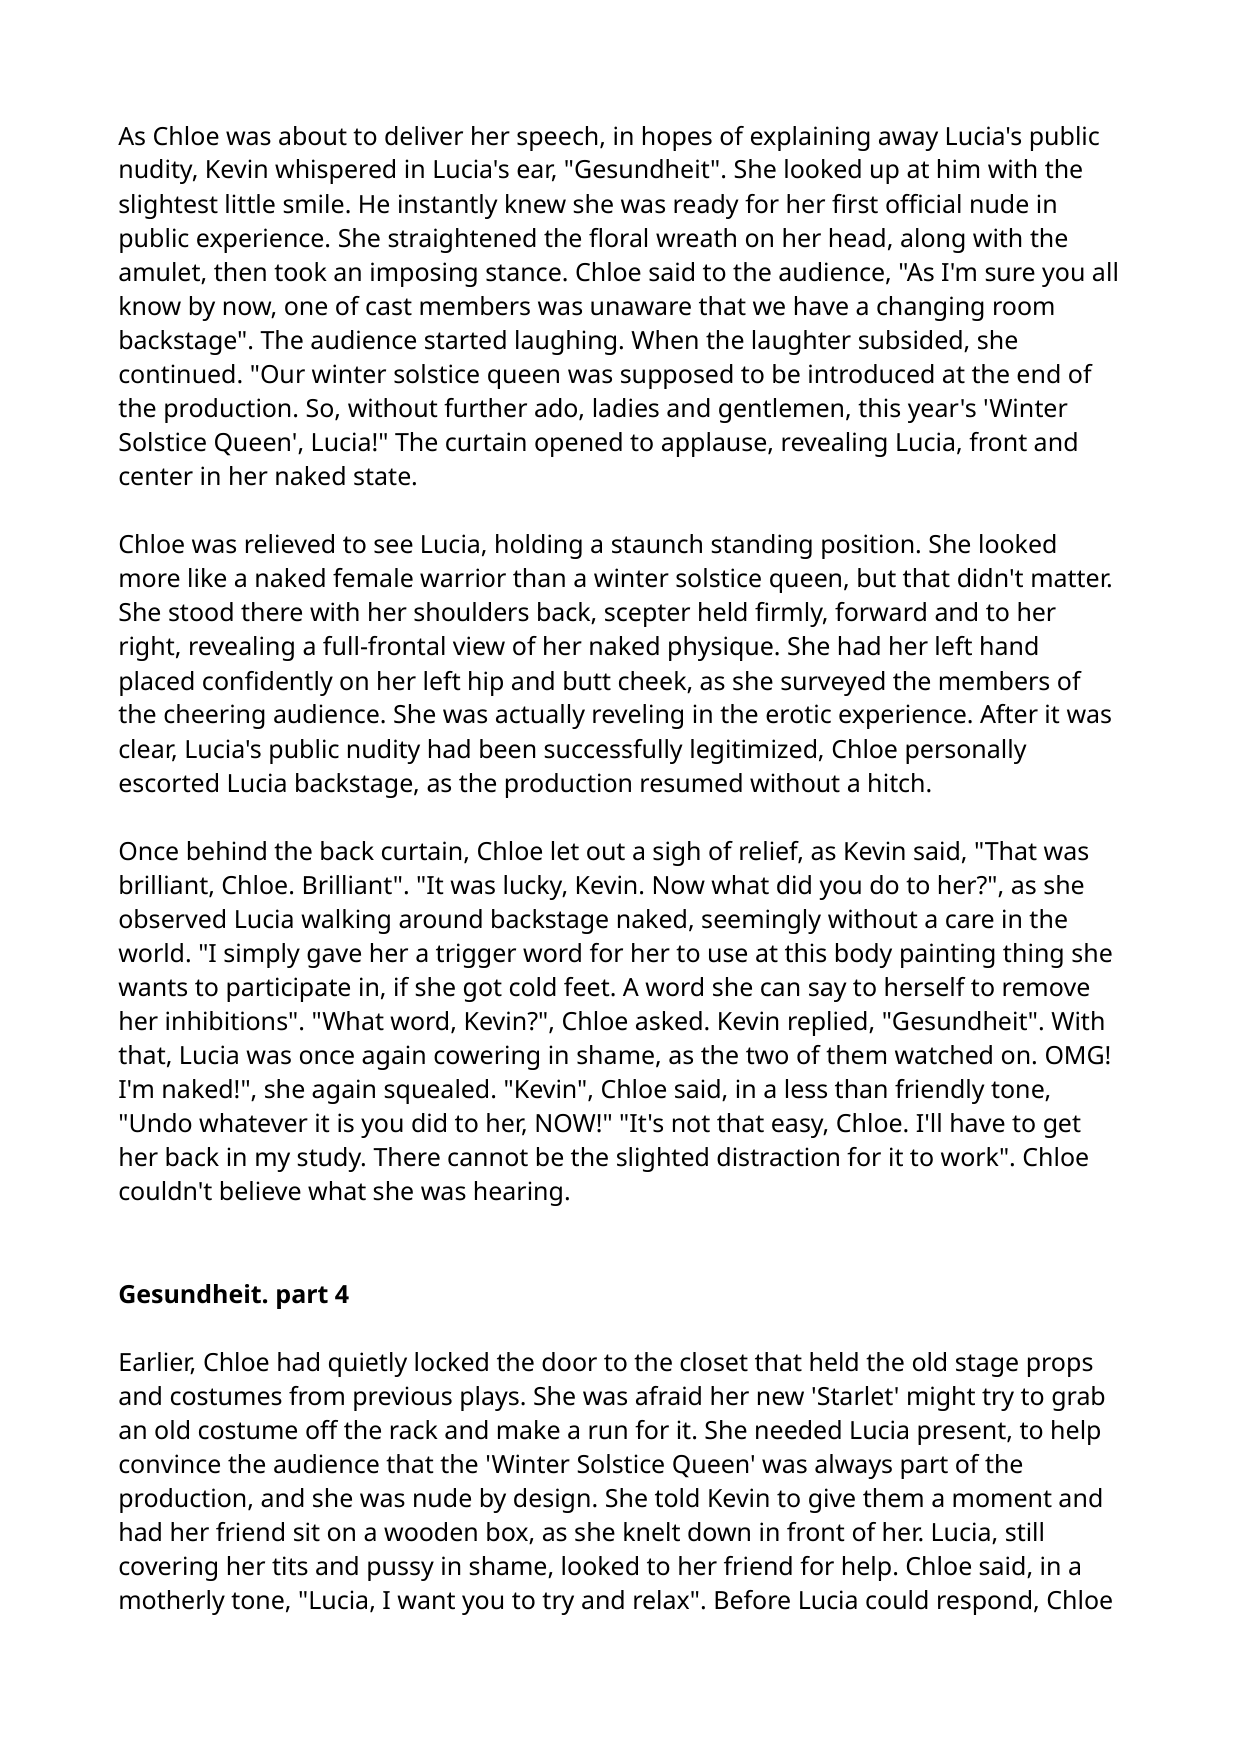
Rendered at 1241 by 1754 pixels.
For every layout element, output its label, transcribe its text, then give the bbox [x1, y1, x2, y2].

text Gesundheit. part 4 [118, 1276, 1122, 1310]
text As Chloe was about to deliver her speech, in hopes of explaining away Lucia's public nudity, Kevin whispered in Lucia's ear, "Gesundheit". She looked up at him with the slightest little smile. He instantly knew she was ready for her first official nude in public experience. She straightened the floral wreath on her head, along with the amulet, then took an imposing stance. Chloe said to the audience, "As I'm sure you all know by now, one of cast members was unaware that we have a changing room backstage". The audience started laughing. When the laughter subsided, she continued. "Our winter solstice queen was supposed to be introduced at the end of the production. So, without further ado, ladies and gentlemen, this year's 'Winter Solstice Queen', Lucia!" The curtain opened to applause, revealing Lucia, front and center in her naked state. [118, 118, 1122, 493]
text Once behind the back curtain, Chloe let out a sigh of relief, as Kevin said, "That was brilliant, Chloe. Brilliant". "It was lucky, Kevin. Now what did you do to her?", as she observed Lucia walking around backstage naked, seemingly without a care in the world. "I simply gave her a trigger word for her to use at this body painting thing she wants to participate in, if she got cold feet. A word she can say to herself to remove her inhibitions". "What word, Kevin?", Chloe asked. Kevin replied, "Gesundheit". With that, Lucia was once again cowering in shame, as the two of them watched on. OMG! I'm naked!", she again squealed. "Kevin", Chloe said, in a less than friendly tone, "Undo whatever it is you did to her, NOW!" "It's not that easy, Chloe. I'll have to get her back in my study. There cannot be the slighted distraction for it to work". Chloe couldn't believe what she was hearing. [118, 833, 1122, 1208]
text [118, 1344, 1122, 1617]
text Chloe was relieved to see Lucia, holding a staunch standing position. She looked more like a naked female warrior than a winter solstice queen, but that didn't matter. She stood there with her shoulders back, scepter held firmly, forward and to her right, revealing a full-frontal view of her naked physique. She had her left hand placed confidently on her left hip and butt cheek, as she surveyed the members of the cheering audience. She was actually reveling in the erotic experience. After it was clear, Lucia's public nudity had been successfully legitimized, Chloe personally escorted Lucia backstage, as the production resumed without a hitch. [118, 527, 1122, 799]
